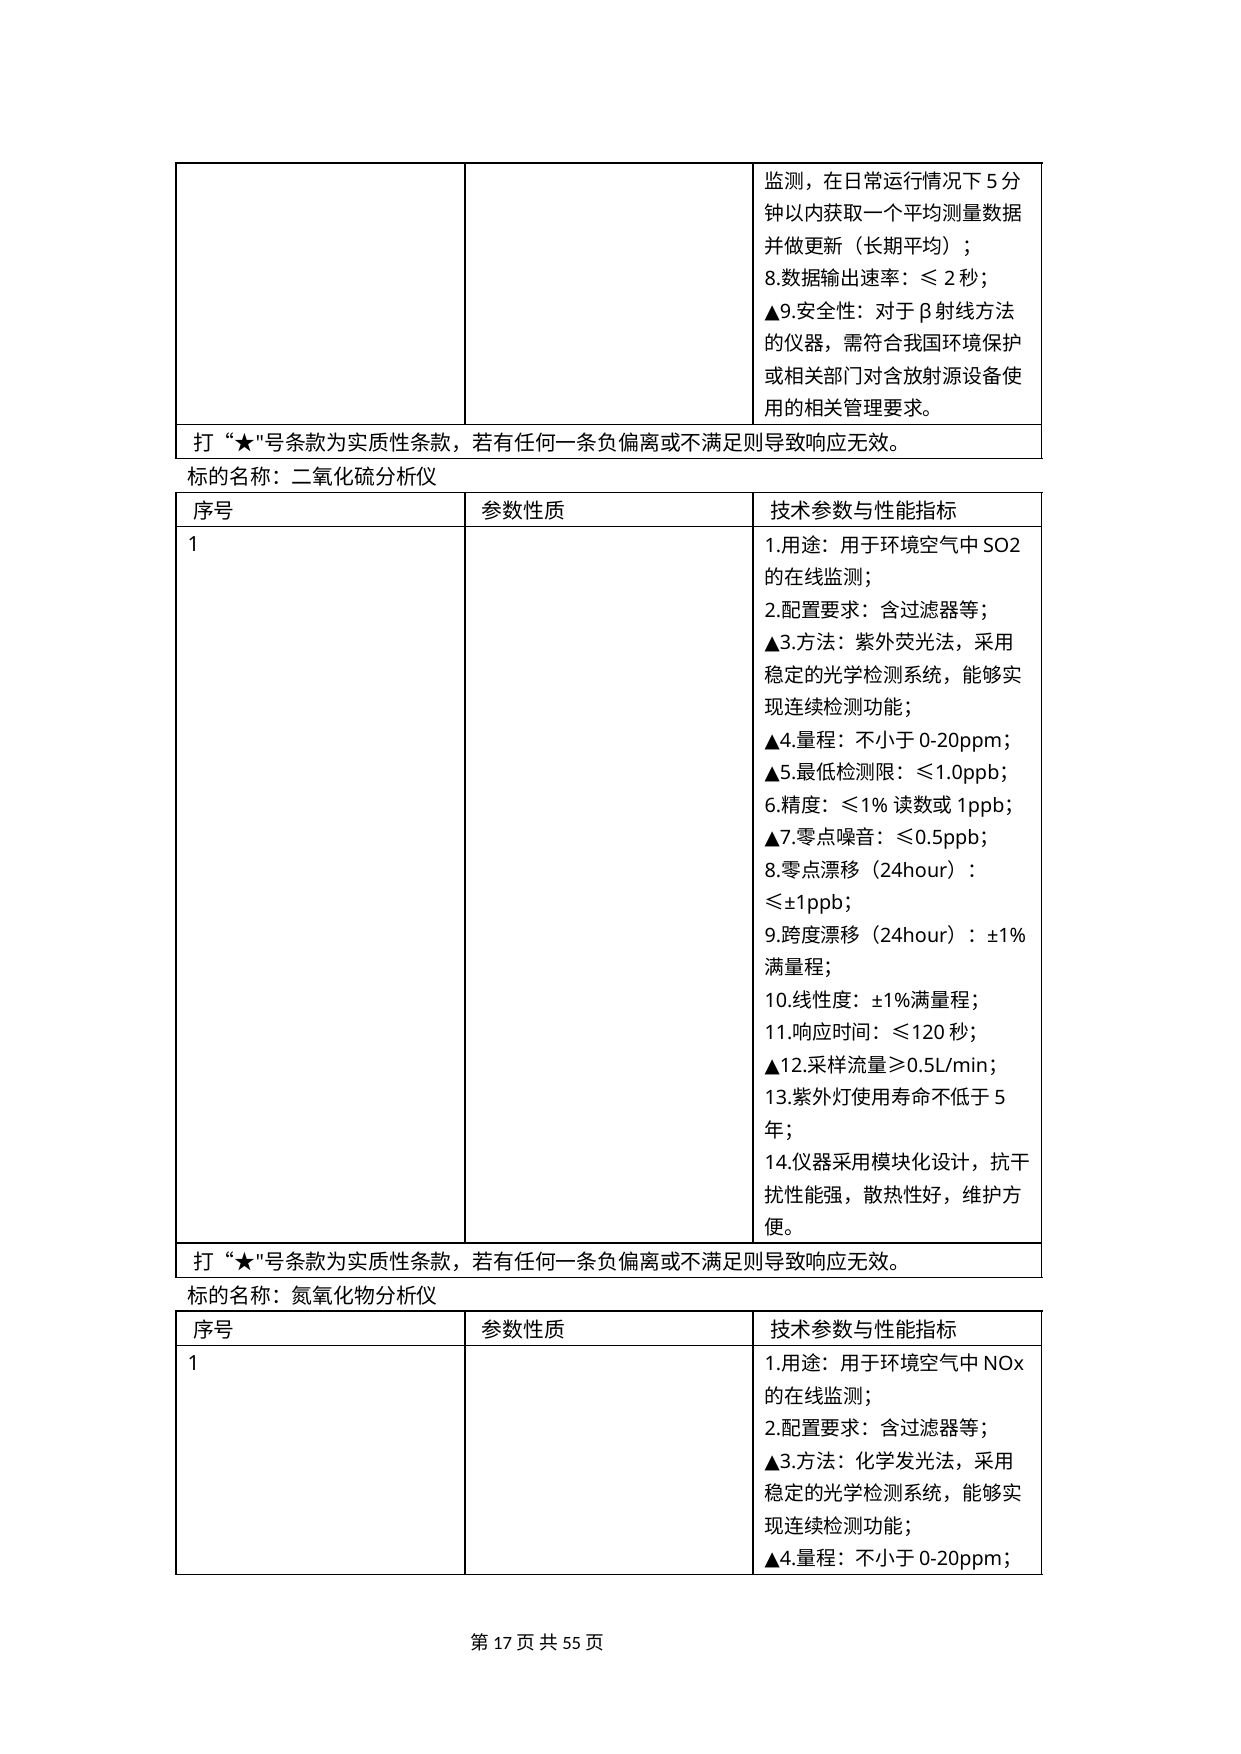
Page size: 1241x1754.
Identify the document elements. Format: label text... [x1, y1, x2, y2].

table_cell 1 [177, 164, 464, 423]
text 标的名称：二氧化硫分析仪 [187, 459, 1053, 492]
table_header 技术参数与性能指标 [754, 1312, 1041, 1344]
table_cell 1 [177, 527, 464, 1242]
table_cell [754, 1346, 1041, 1573]
table_cell [466, 1346, 752, 1573]
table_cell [754, 164, 1041, 423]
table_cell [466, 164, 752, 423]
table_cell 打“★"号条款为实质性条款，若有任何一条负偏离或不满足则导致响应无效。 [177, 425, 1041, 458]
table_cell [466, 527, 752, 1242]
table_header 参数性质 [466, 1312, 752, 1344]
text 标的名称：氮氧化物分析仪 [187, 1278, 1053, 1310]
table_header 序号 [177, 1312, 464, 1344]
table_header 参数性质 [466, 493, 752, 526]
table_cell 打“★"号条款为实质性条款，若有任何一条负偏离或不满足则导致响应无效。 [177, 1244, 1041, 1276]
table_cell 1 [177, 1346, 464, 1573]
table_header 技术参数与性能指标 [754, 493, 1041, 526]
table_cell 1.用途：用于环境空气中SO2的在线监测； 2.配置要求：含过滤器等； ▲3.方法：紫外荧光法，采用稳定的光学检测系统，能够实现连续检测功能； ▲4.量程：不小于0-20ppm； ▲5.最低检测限：≤1.0ppb； 6.精度：≤1% 读数或1ppb； ▲7.零点噪音：≤0.5ppb； 8.零点漂移（24hour）：≤±1ppb； 9.跨度漂移（24hour）：±1%满量程； 10.线性度：±1%满量程； 11.响应时间：≤120秒； ▲12.采样流量≥0.5L/min； 13.紫外灯使用寿命不低于5年； 14.仪器采用模块化设计，抗干扰性能强，散热性好，维护方便。 [754, 527, 1041, 1242]
table_header 序号 [177, 493, 464, 526]
